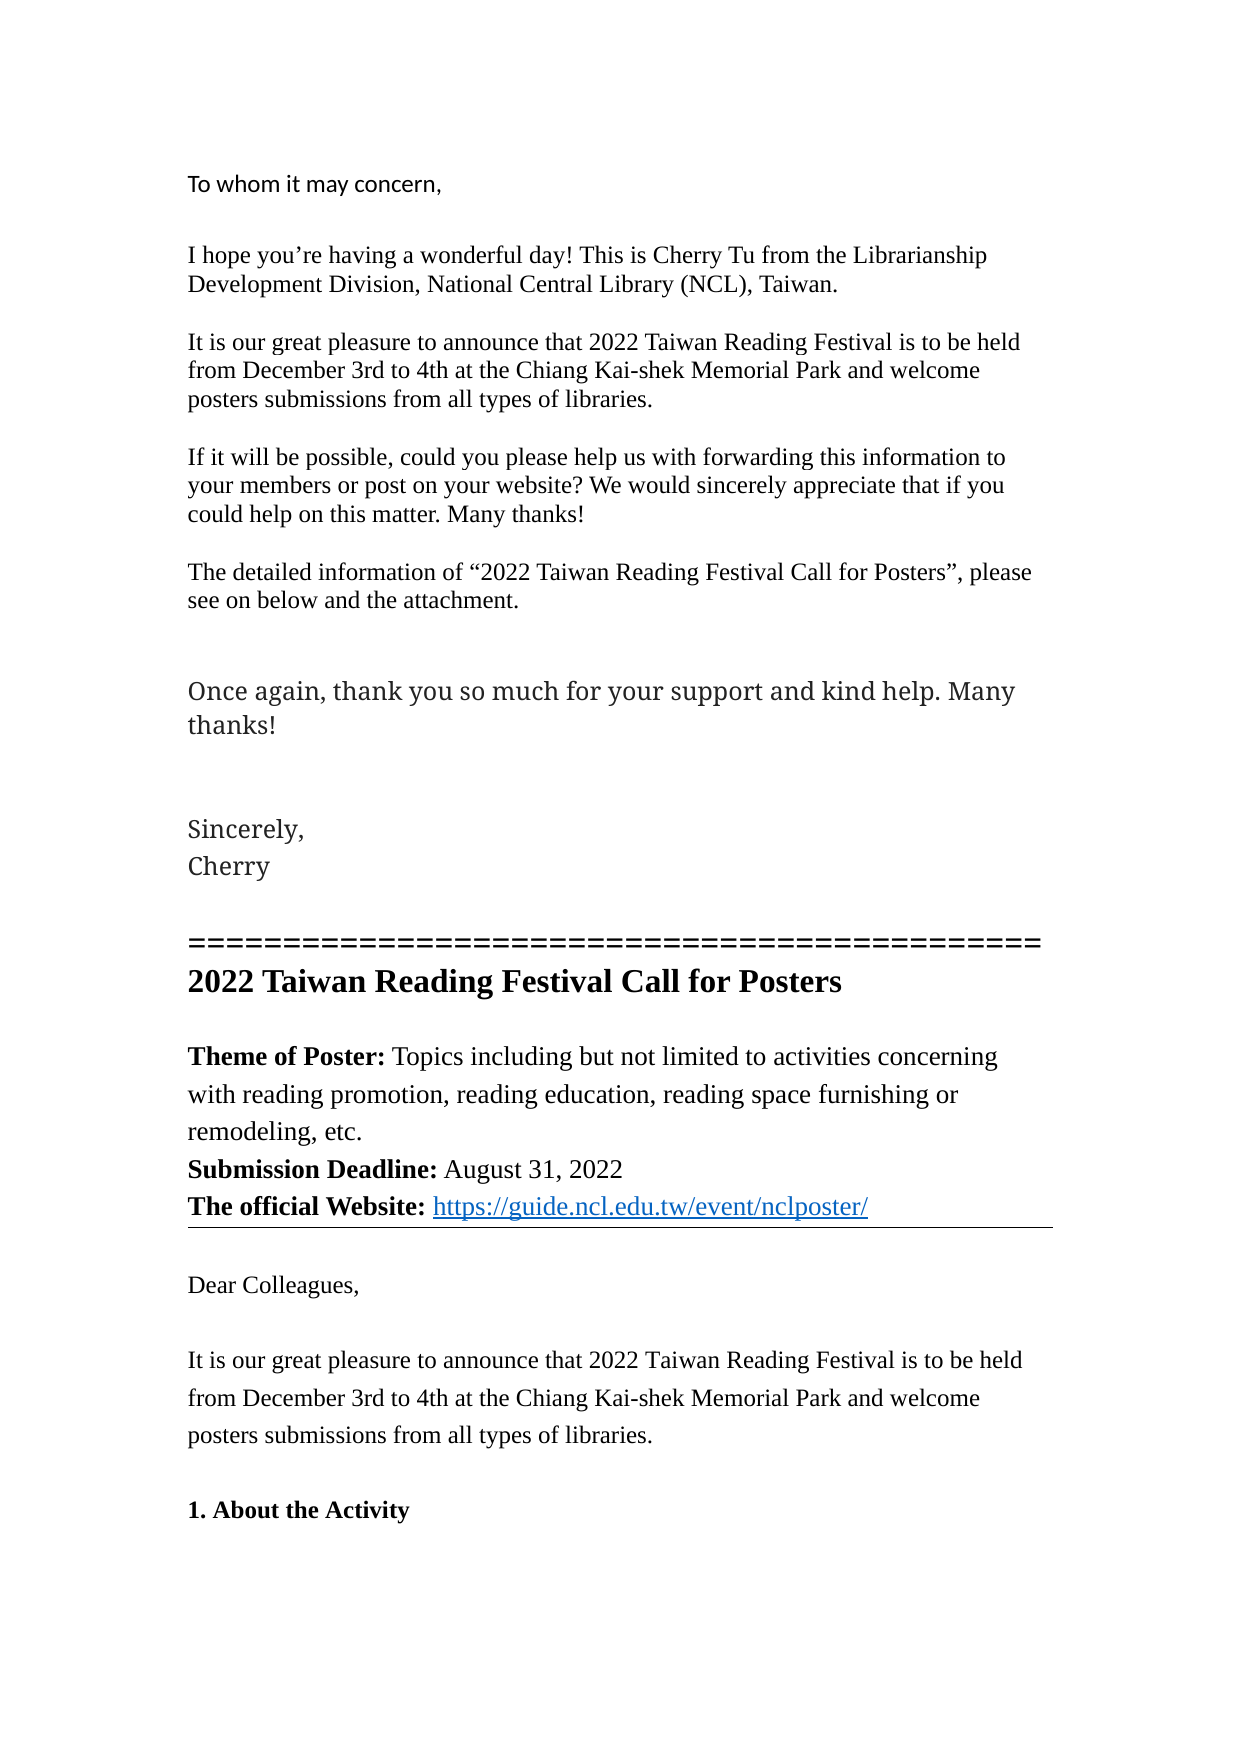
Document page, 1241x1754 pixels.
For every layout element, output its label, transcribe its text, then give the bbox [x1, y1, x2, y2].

text It is our great pleasure to announce that 2022 Taiwan Reading Festival is to be held from December 3rd to 4th at the Chiang Kai-shek Memorial Park and welcome posters submissions from all types of libraries. [187, 1341, 1053, 1453]
text If it will be possible, could you please help us with forwarding this information to your members or post on your website? We would sincerely appreciate that if you could help on this matter. Many thanks! [585, 442, 1053, 528]
text Once again, thank you so much for your support and kind help. Many thanks! [187, 673, 1053, 741]
text 2022 Taiwan Reading Festival Call for Posters [187, 961, 1053, 999]
text It is our great pleasure to announce that 2022 Taiwan Reading Festival is to be held from December 3rd to 4th at the Chiang Kai-shek Memorial Park and welcome posters submissions from all types of libraries. [653, 327, 1053, 413]
text To whom it may concern, [187, 164, 1053, 202]
text Dear Colleagues, [187, 1266, 1053, 1303]
text Cherry [187, 847, 1053, 884]
text I hope you’re having a wonderful day! This is Cherry Tu from the Librarianship Development Division, National Central Library (NCL), Taiwan. [839, 240, 1053, 298]
text Submission Deadline: August 31, 2022 [187, 1149, 1053, 1187]
text Sincerely, [187, 809, 1053, 847]
text The detailed information of “2022 Taiwan Reading Festival Call for Posters”, please see on below and the attachment. [519, 557, 1053, 614]
text ============================================= [187, 923, 1053, 961]
text 1. About the Activity [187, 1491, 1053, 1528]
text Theme of Poster: Topics including but not limited to activities concerning with reading promotion, reading education, reading space furnishing or remodeling, etc. [187, 1037, 1053, 1149]
text The official Website: https://guide.ncl.edu.tw/event/nclposter/ [187, 1187, 1053, 1228]
